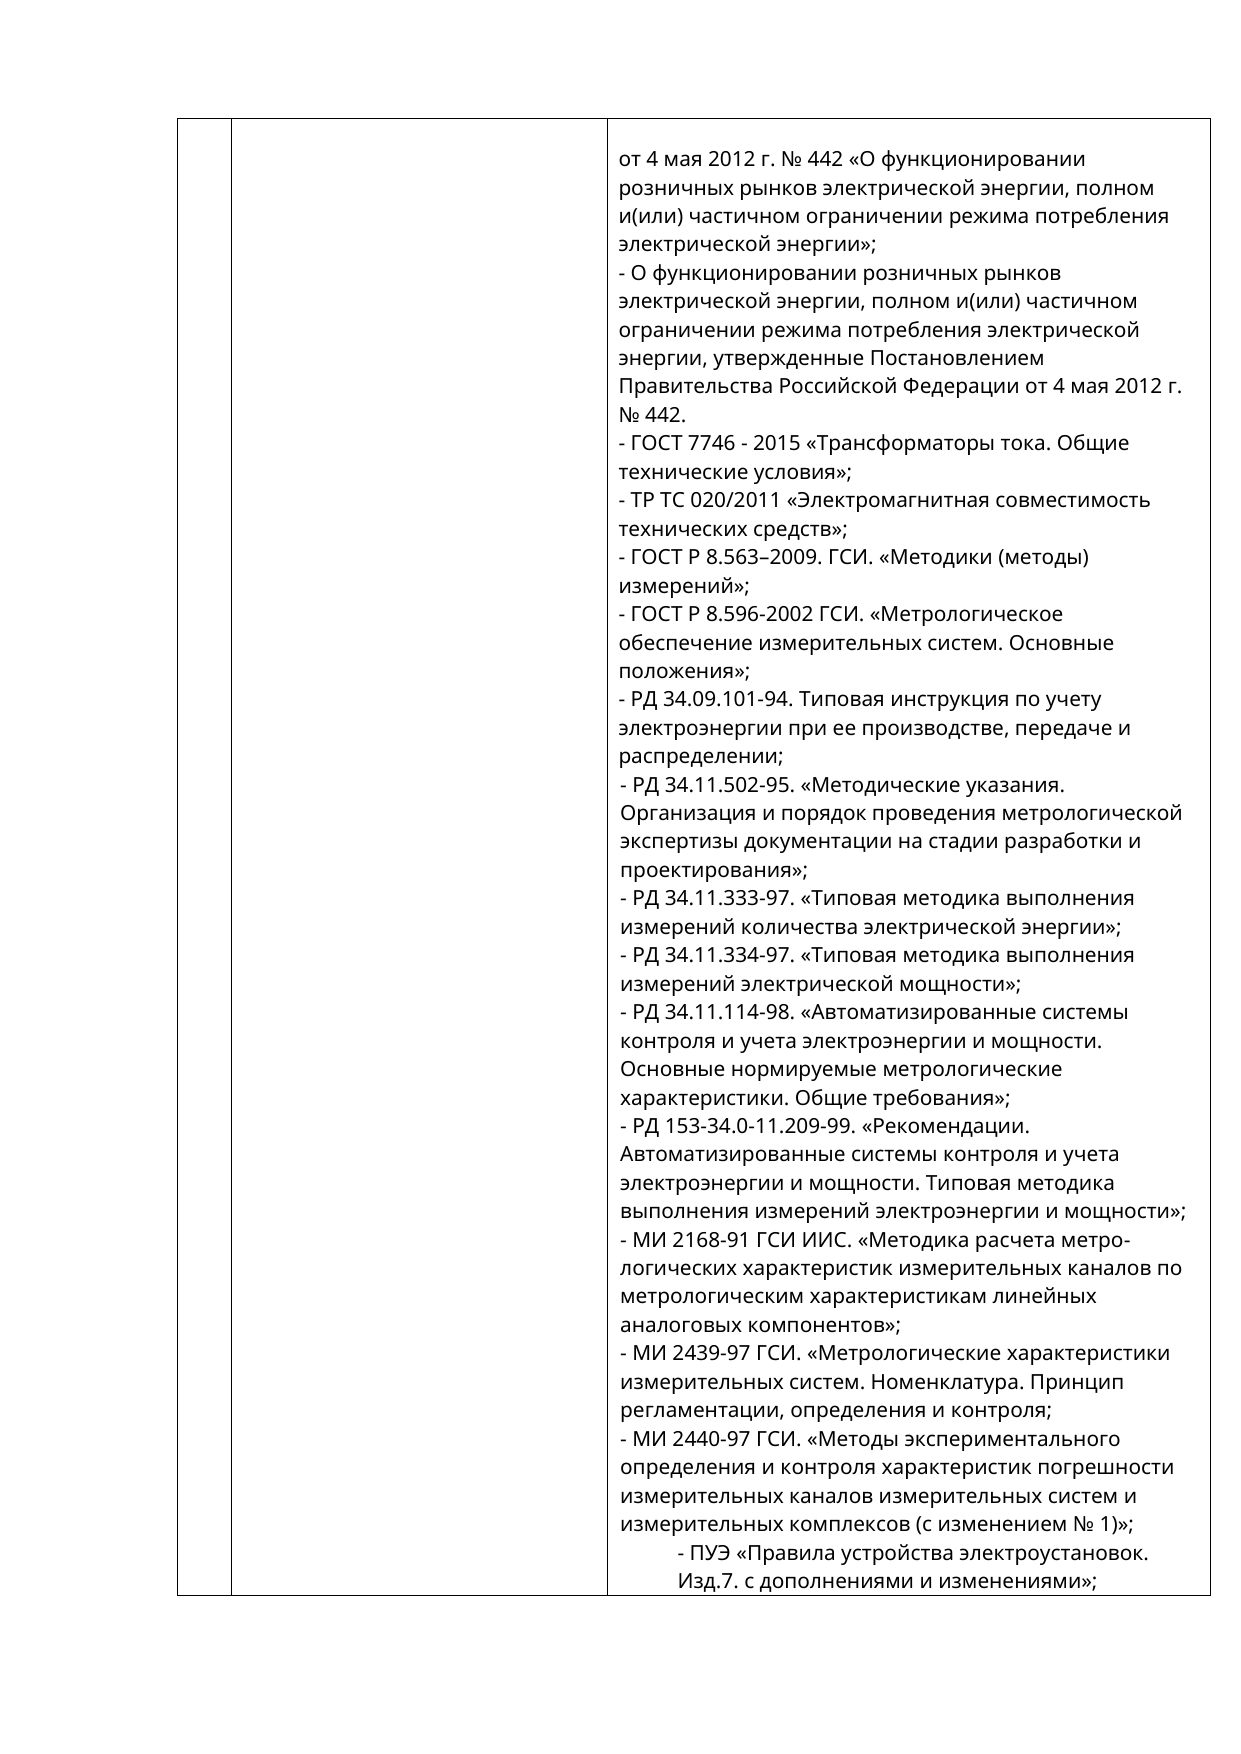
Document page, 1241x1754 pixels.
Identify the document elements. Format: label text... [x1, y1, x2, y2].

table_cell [608, 119, 1210, 1594]
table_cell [232, 119, 607, 1594]
table_cell 7 [178, 119, 231, 1594]
